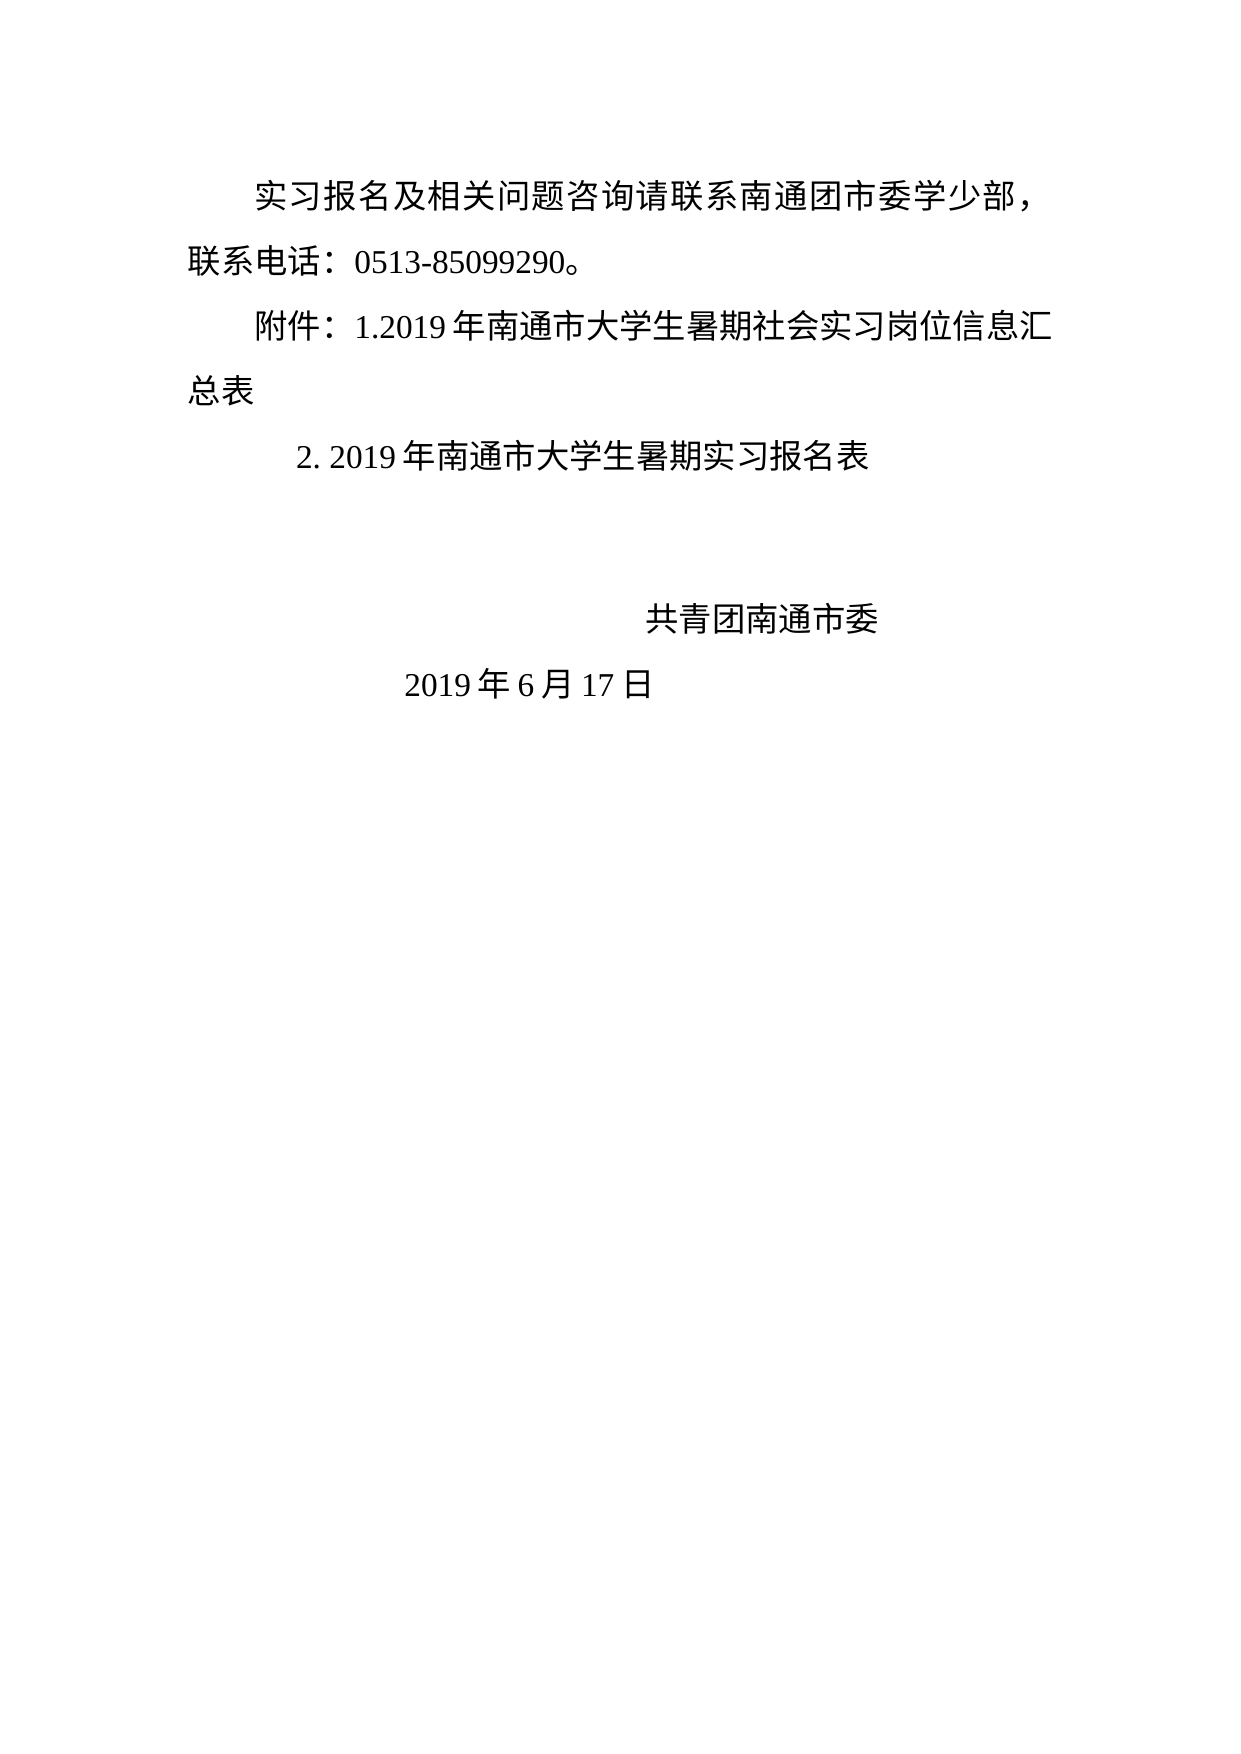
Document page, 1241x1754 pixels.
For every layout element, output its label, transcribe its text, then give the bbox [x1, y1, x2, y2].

text 实习报名及相关问题咨询请联系南通团市委学少部，联系电话：0513-85099290。 [187, 162, 1053, 292]
text 2019年6月17日 [187, 649, 1053, 714]
text 2. 2019年南通市大学生暑期实习报名表 [187, 422, 1053, 487]
text 共青团南通市委 [187, 584, 1053, 649]
text 附件：1.2019年南通市大学生暑期社会实习岗位信息汇总表 [187, 292, 1053, 422]
